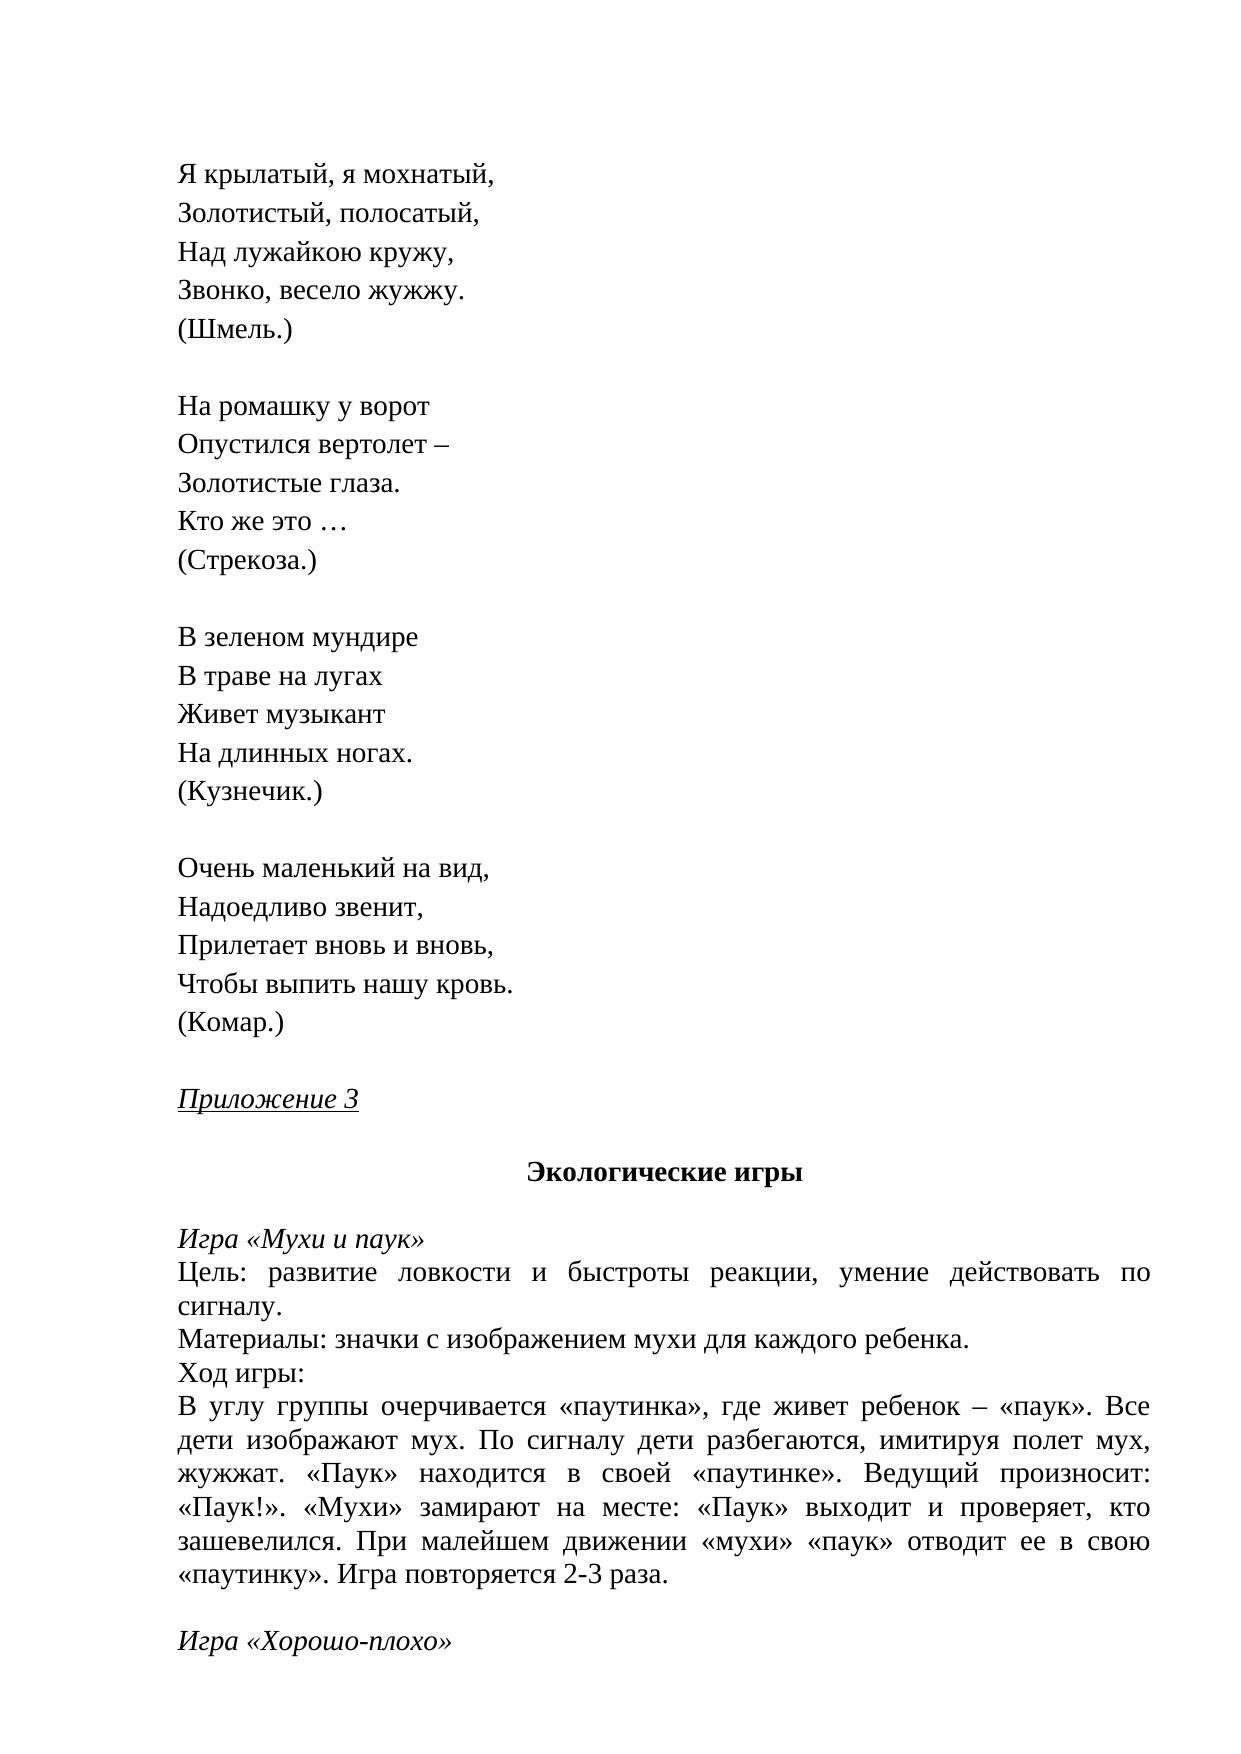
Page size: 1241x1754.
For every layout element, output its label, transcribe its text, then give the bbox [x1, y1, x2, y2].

text Живет музыкант [177, 696, 1152, 730]
text Игра «Хорошо-плохо» [177, 1623, 1152, 1657]
text Прилетает вновь и вновь, [177, 927, 1152, 961]
text Чтобы выпить нашу кровь. [177, 966, 1152, 999]
text Игра «Мухи и паук» [177, 1221, 1152, 1254]
text Золотистые глаза. [177, 465, 1152, 498]
text Золотистый, полосатый, [177, 195, 1152, 229]
text (Кузнечик.) [177, 773, 1152, 807]
text Опустился вертолет – [177, 426, 1152, 460]
text На длинных ногах. [177, 735, 1152, 768]
text Звонко, весело жужжу. [177, 272, 1152, 306]
text На ромашку у ворот [177, 388, 1152, 421]
text В углу группы очерчивается «паутинка», где живет ребенок – «паук». Все дети изображают мух. По сигналу дети разбегаются, имитируя полет мух, жужжат. «Паук» находится в своей «паутинке». Ведущий произносит: «Паук!». «Мухи» замирают на месте: «Паук» выходит и проверяет, кто зашевелился. При малейшем движении «мухи» «паук» отводит ее в свою «паутинку». Игра повторяется 2-3 раза. [177, 1388, 1152, 1590]
text Материалы: значки с изображением мухи для каждого ребенка. [177, 1321, 1152, 1355]
text Я крылатый, я мохнатый, [177, 157, 1152, 190]
text Цель: развитие ловкости и быстроты реакции, умение действовать по сигналу. [177, 1254, 1152, 1321]
text Ход игры: [177, 1355, 1152, 1388]
text Приложение 3 [177, 1082, 1152, 1115]
text (Комар.) [177, 1004, 1152, 1038]
text Кто же это … [177, 503, 1152, 537]
text (Шмель.) [177, 311, 1152, 344]
text В траве на лугах [177, 658, 1152, 691]
text Над лужайкою кружу, [177, 234, 1152, 267]
text (Стрекоза.) [177, 542, 1152, 576]
text Экологические игры [177, 1154, 1152, 1187]
text В зеленом мундире [177, 619, 1152, 653]
text Очень маленький на вид, [177, 850, 1152, 884]
text Надоедливо звенит, [177, 889, 1152, 922]
